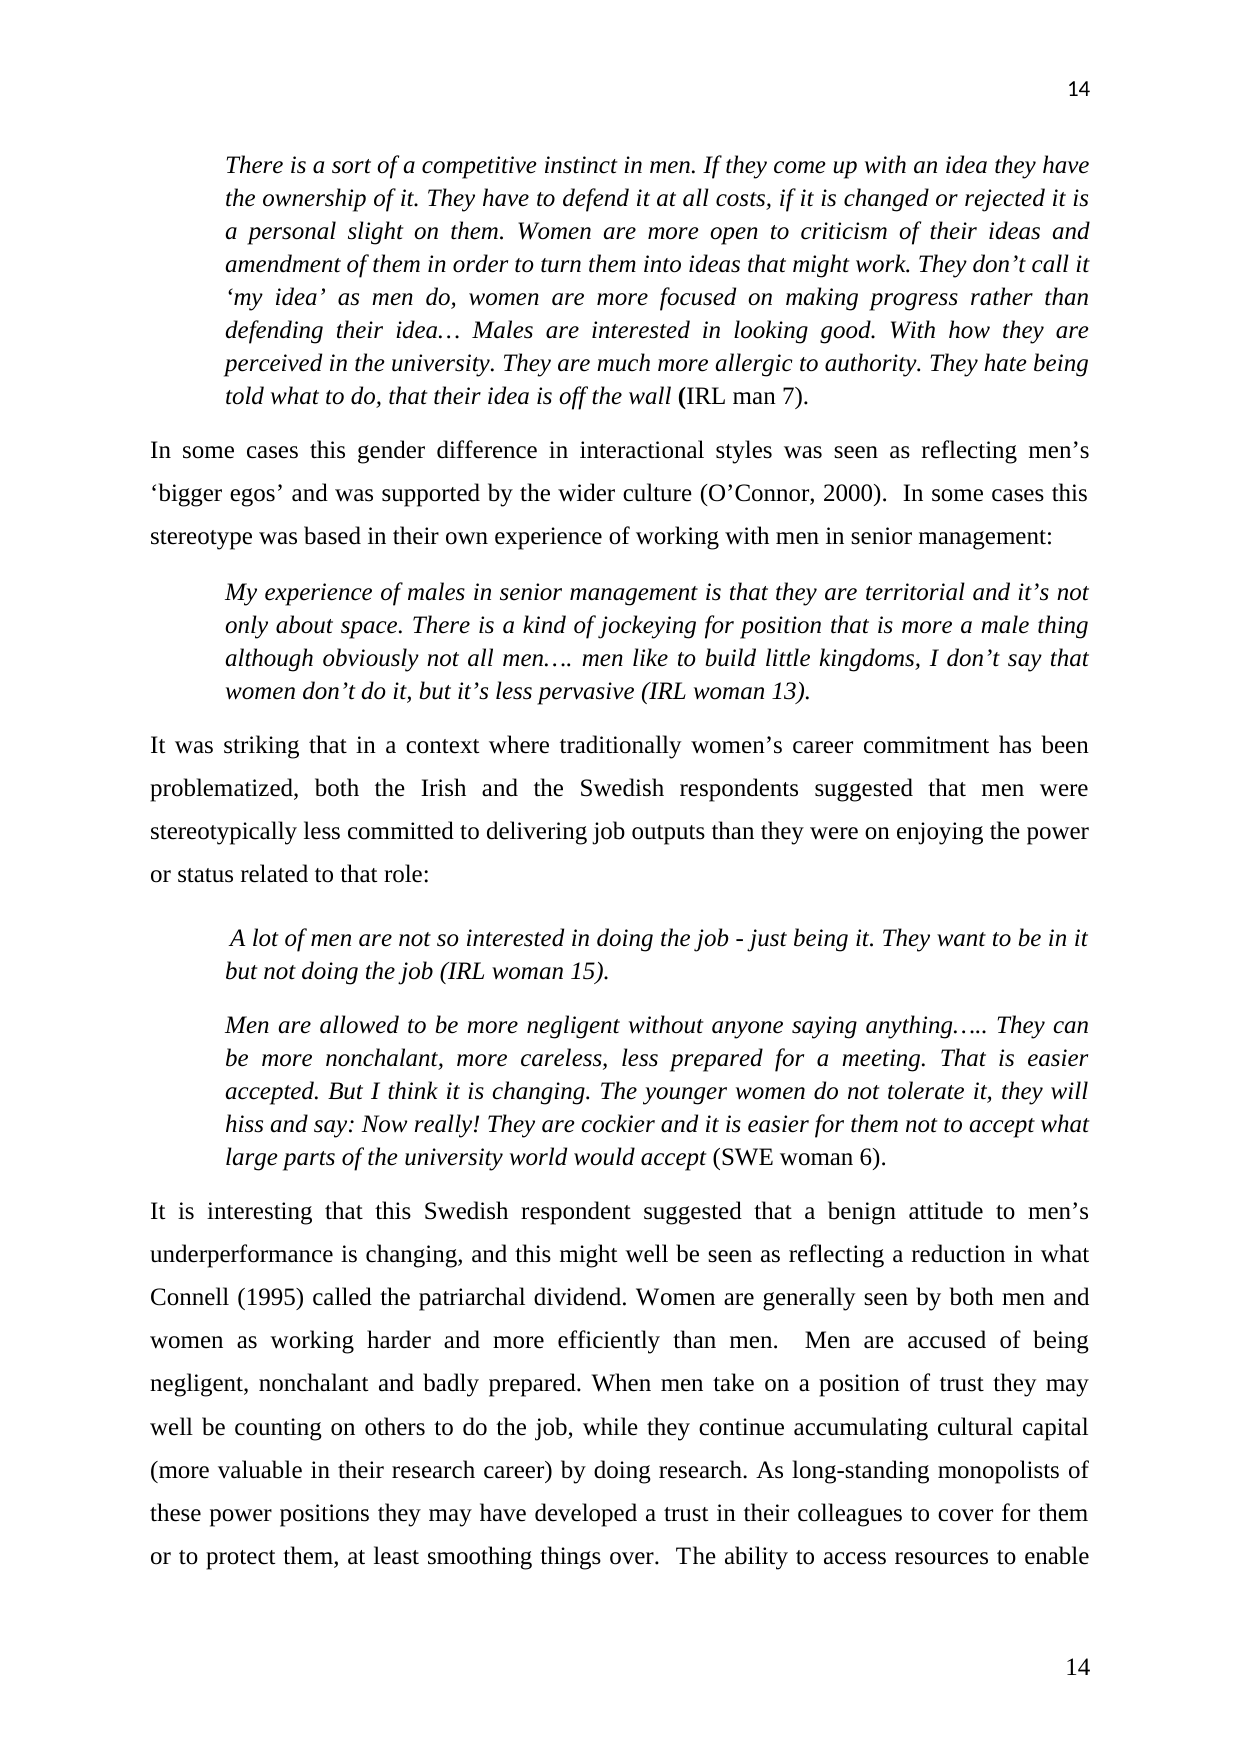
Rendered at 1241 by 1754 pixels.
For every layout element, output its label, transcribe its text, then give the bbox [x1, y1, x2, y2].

text Men are allowed to be more negligent without anyone saying anything….. They can be more nonchalant, more careless, less prepared for a meeting. That is easier accepted. But I think it is changing. The younger women do not tolerate it, they will hiss and say: Now really! They are cockier and it is easier for them not to accept what large parts of the university world would accept (SWE woman 6). [225, 1010, 1090, 1171]
text A lot of men are not so interested in doing the job - just being it. They want to be in it but not doing the job (IRL woman 15). [225, 923, 1090, 985]
text It was striking that in a context where traditionally women’s career commitment has been problematized, both the Irish and the Swedish respondents suggested that men were stereotypically less committed to delivering job outputs than they were on enjoying the power or status related to that role: [150, 730, 1090, 888]
text In some cases this gender difference in interactional styles was seen as reflecting men’s ‘bigger egos’ and was supported by the wider culture (O’Connor, 2000). In some cases this stereotype was based in their own experience of working with men in senior management: [150, 435, 1090, 550]
text My experience of males in senior management is that they are territorial and it’s not only about space. There is a kind of jockeying for position that is more a male thing although obviously not all men…. men like to build little kingdoms, I don’t say that women don’t do it, but it’s less pervasive (IRL woman 13). [225, 577, 1090, 705]
text There is a sort of a competitive instinct in men. If they come up with an idea they have the ownership of it. They have to defend it at all costs, if it is changed or rejected it is a personal slight on them. Women are more open to criticism of their ideas and amendment of them in order to turn them into ideas that might work. They don’t call it ‘my idea’ as men do, women are more focused on making progress rather than defending their idea… Males are interested in looking good. With how they are perceived in the university. They are much more allergic to authority. They hate being told what to do, that their idea is off the wall (IRL man 7). [225, 150, 1090, 410]
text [150, 1196, 1090, 1570]
